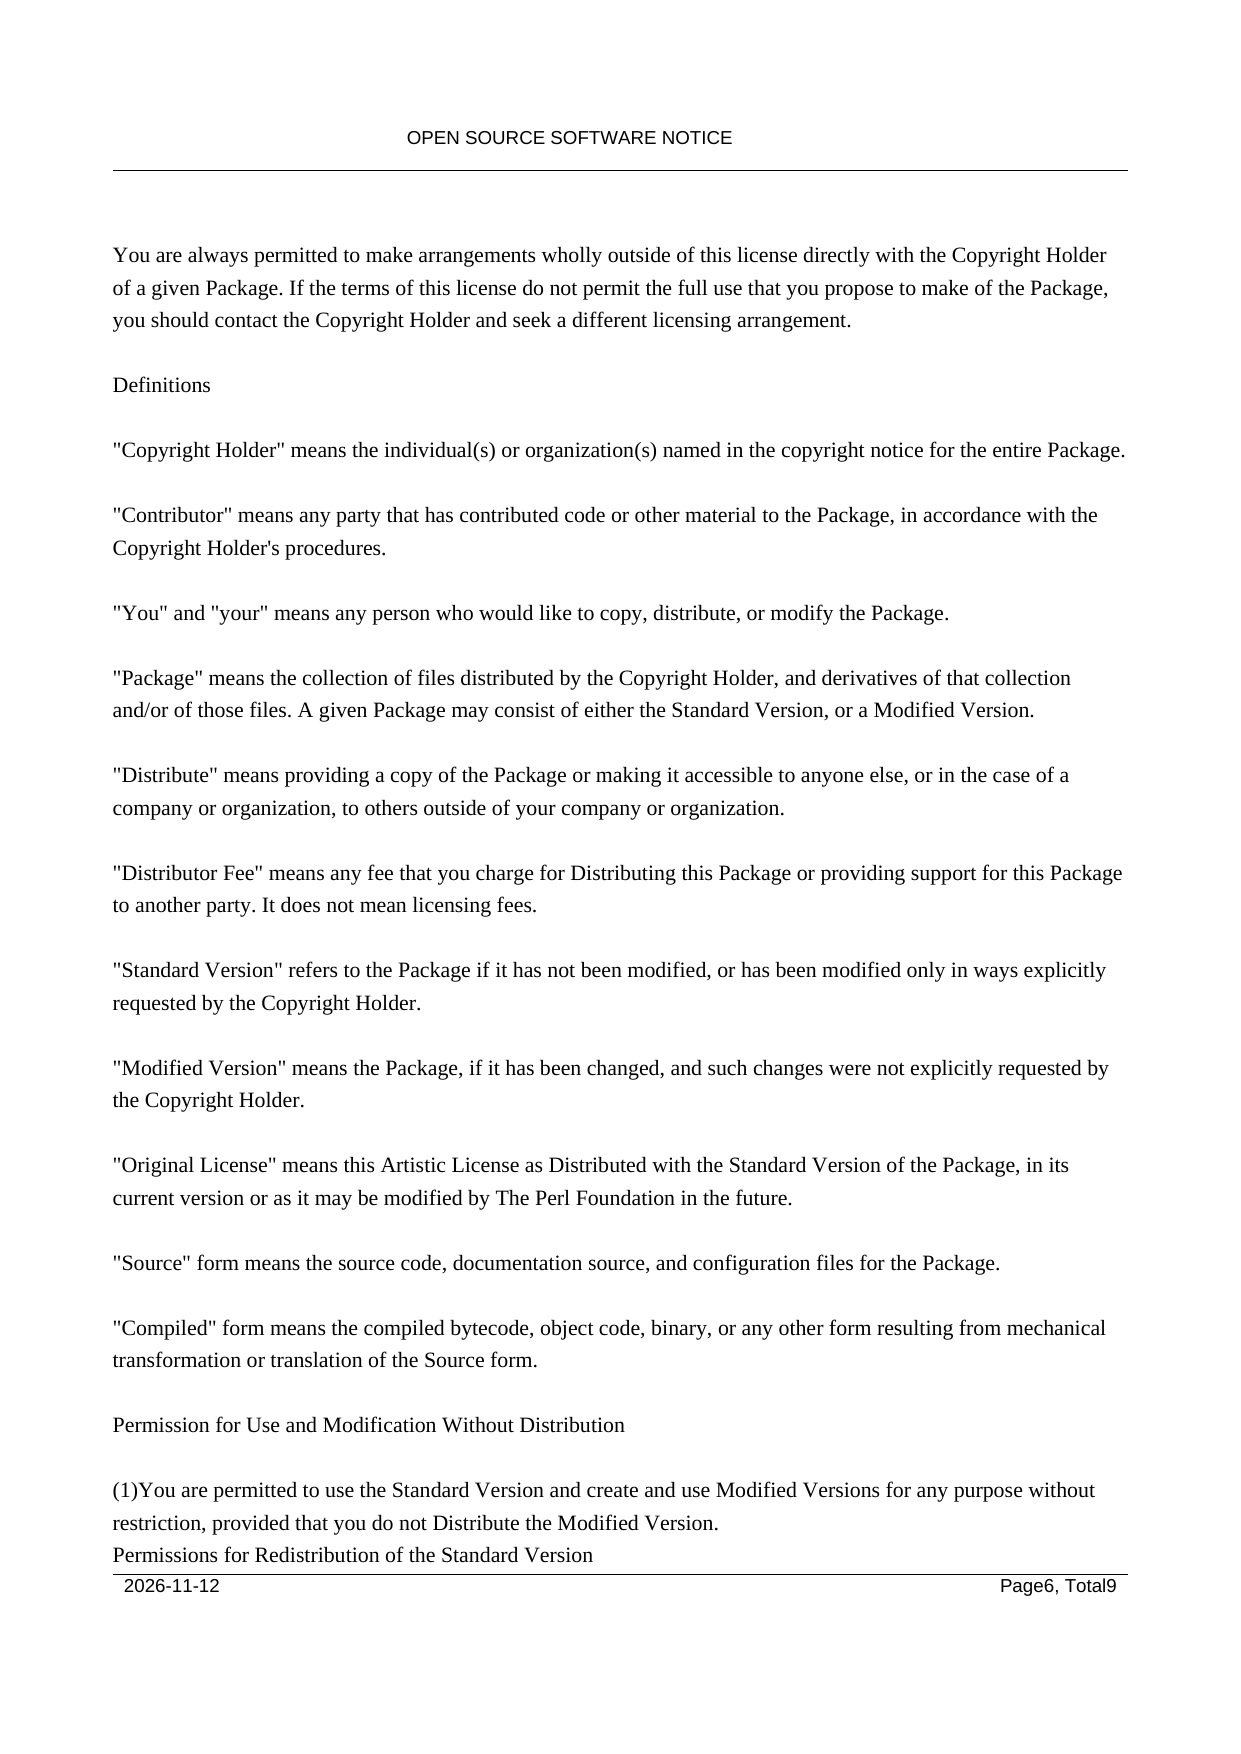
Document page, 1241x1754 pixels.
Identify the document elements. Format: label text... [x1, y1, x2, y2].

text "Source" form means the source code, documentation source, and configuration files for the Package. [112, 1246, 1128, 1279]
text Definitions [112, 369, 1128, 401]
text "Package" means the collection of files distributed by the Copyright Holder, and derivatives of that collection and/or of those files. A given Package may consist of either the Standard Version, or a Modified Version. [112, 661, 1128, 726]
text "Modified Version" means the Package, if it has been changed, and such changes were not explicitly requested by the Copyright Holder. [112, 1051, 1128, 1116]
text (1)You are permitted to use the Standard Version and create and use Modified Versions for any purpose without restriction, provided that you do not Distribute the Modified Version. [112, 1474, 1128, 1539]
text "Standard Version" refers to the Package if it has not been modified, or has been modified only in ways explicitly requested by the Copyright Holder. [112, 954, 1128, 1019]
text "Copyright Holder" means the individual(s) or organization(s) named in the copyright notice for the entire Package. [112, 434, 1128, 466]
text You are always permitted to make arrangements wholly outside of this license directly with the Copyright Holder of a given Package. If the terms of this license do not permit the full use that you propose to make of the Package, you should contact the Copyright Holder and seek a different licensing arrangement. [112, 239, 1128, 336]
text Permissions for Redistribution of the Standard Version [112, 1539, 1128, 1571]
text Permission for Use and Modification Without Distribution [112, 1409, 1128, 1441]
text "Contributor" means any party that has contributed code or other material to the Package, in accordance with the Copyright Holder's procedures. [112, 499, 1128, 564]
text "Distributor Fee" means any fee that you charge for Distributing this Package or providing support for this Package to another party. It does not mean licensing fees. [112, 856, 1128, 921]
text "Compiled" form means the compiled bytecode, object code, binary, or any other form resulting from mechanical transformation or translation of the Source form. [112, 1311, 1128, 1376]
text "Distribute" means providing a copy of the Package or making it accessible to anyone else, or in the case of a company or organization, to others outside of your company or organization. [112, 759, 1128, 824]
text "Original License" means this Artistic License as Distributed with the Standard Version of the Package, in its current version or as it may be modified by The Perl Foundation in the future. [112, 1149, 1128, 1214]
text "You" and "your" means any person who would like to copy, distribute, or modify the Package. [112, 596, 1128, 629]
